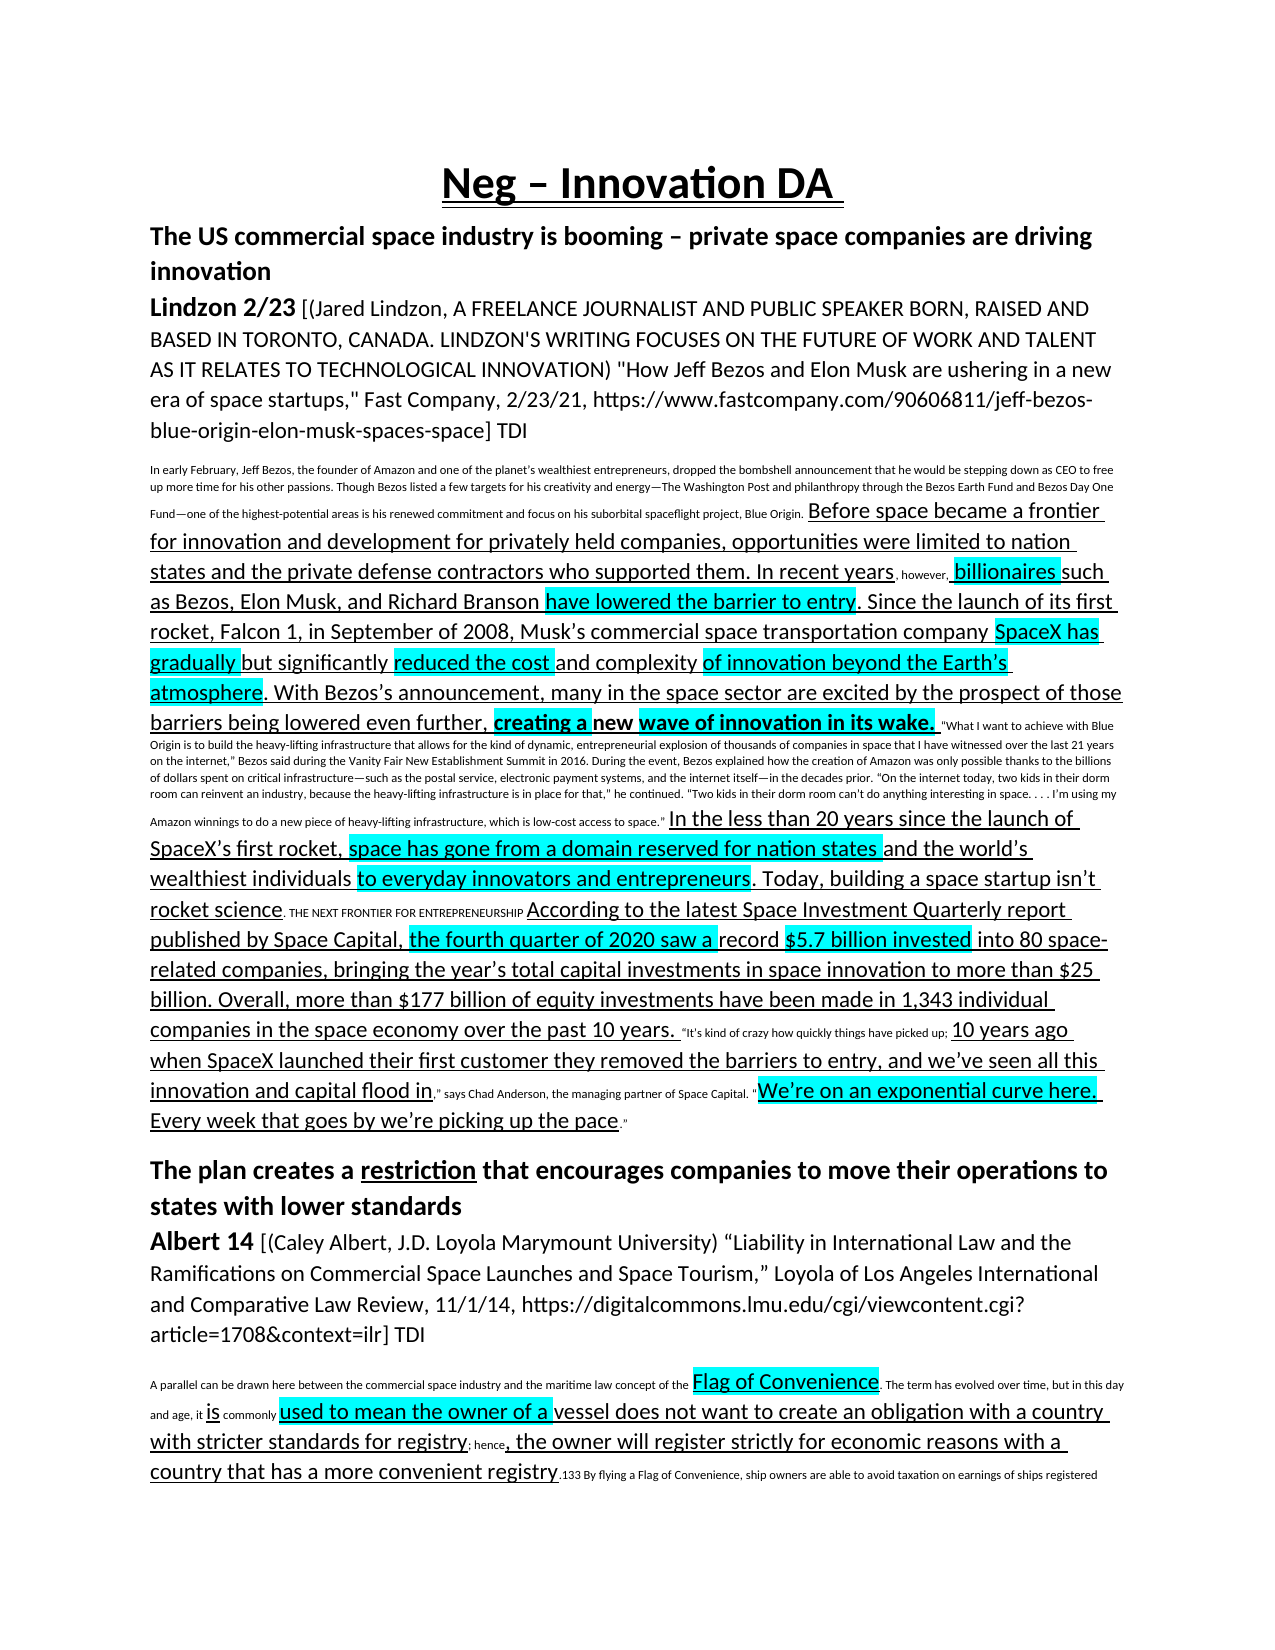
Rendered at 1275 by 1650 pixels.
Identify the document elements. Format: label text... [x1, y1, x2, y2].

text In early February, Jeff Bezos, the founder of Amazon and one of the planet’s wealthiest entrepreneurs, dropped the bombshell announcement that he would be stepping down as CEO to free up more time for his other passions. Though Bezos listed a few targets for his creativity and energy—The Washington Post and philanthropy through the Bezos Earth Fund and Bezos Day One Fund—one of the highest-potential areas is his renewed commitment and focus on his suborbital spaceflight project, Blue Origin. Before space became a frontier for innovation and development for privately held companies, opportunities were limited to nation states and the private defense contractors who supported them. In recent years, however, billionaires such as Bezos, Elon Musk, and Richard Branson have lowered the barrier to entry. Since the launch of its first rocket, Falcon 1, in September of 2008, Musk’s commercial space transportation company SpaceX has gradually but significantly reduced the cost and complexity of innovation beyond the Earth’s atmosphere. With Bezos’s announcement, many in the space sector are excited by the prospect of those barriers being lowered even further, creating a new wave of innovation in its wake. “What I want to achieve with Blue Origin is to build the heavy-lifting infrastructure that allows for the kind of dynamic, entrepreneurial explosion of thousands of companies in space that I have witnessed over the last 21 years on the internet,” Bezos said during the Vanity Fair New Establishment Summit in 2016. During the event, Bezos explained how the creation of Amazon was only possible thanks to the billions of dollars spent on critical infrastructure—such as the postal service, electronic payment systems, and the internet itself—in the decades prior. “On the internet today, two kids in their dorm room can reinvent an industry, because the heavy-lifting infrastructure is in place for that,” he continued. “Two kids in their dorm room can’t do anything interesting in space. . . . I’m using my Amazon winnings to do a new piece of heavy-lifting infrastructure, which is low-cost access to space.” In the less than 20 years since the launch of SpaceX’s first rocket, space has gone from a domain reserved for nation states and the world’s wealthiest individuals to everyday innovators and entrepreneurs. Today, building a space startup isn’t rocket science. THE NEXT FRONTIER FOR ENTREPRENEURSHIP According to the latest Space Investment Quarterly report published by Space Capital, the fourth quarter of 2020 saw a record $5.7 billion invested into 80 space-related companies, bringing the year’s total capital investments in space innovation to more than $25 billion. Overall, more than $177 billion of equity investments have been made in 1,343 individual companies in the space economy over the past 10 years. “It’s kind of crazy how quickly things have picked up; 10 years ago when SpaceX launched their first customer they removed the barriers to entry, and we’ve seen all this innovation and capital flood in,” says Chad Anderson, the managing partner of Space Capital. “We’re on an exponential curve here. Every week that goes by we’re picking up the pace.” [150, 463, 1125, 1134]
text Albert 14 [(Caley Albert, J.D. Loyola Marymount University) “Liability in International Law and the Ramifications on Commercial Space Launches and Space Tourism,” Loyola of Los Angeles International and Comparative Law Review, 11/1/14, https://digitalcommons.lmu.edu/cgi/viewcontent.cgi?article=1708&context=ilr] TDI [150, 1224, 1125, 1348]
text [150, 1367, 1125, 1485]
subtitle Neg – Innovation DA [150, 154, 1125, 210]
subtitle The plan creates a restriction that encourages companies to move their operations to states with lower standards [150, 1153, 1125, 1222]
text Lindzon 2/23 [(Jared Lindzon, A FREELANCE JOURNALIST AND PUBLIC SPEAKER BORN, RAISED AND BASED IN TORONTO, CANADA. LINDZON'S WRITING FOCUSES ON THE FUTURE OF WORK AND TALENT AS IT RELATES TO TECHNOLOGICAL INNOVATION) "How Jeff Bezos and Elon Musk are ushering in a new era of space startups," Fast Company, 2/23/21, https://www.fastcompany.com/90606811/jeff-bezos-blue-origin-elon-musk-spaces-space] TDI [150, 290, 1125, 444]
subtitle The US commercial space industry is booming – private space companies are driving innovation [150, 219, 1125, 287]
